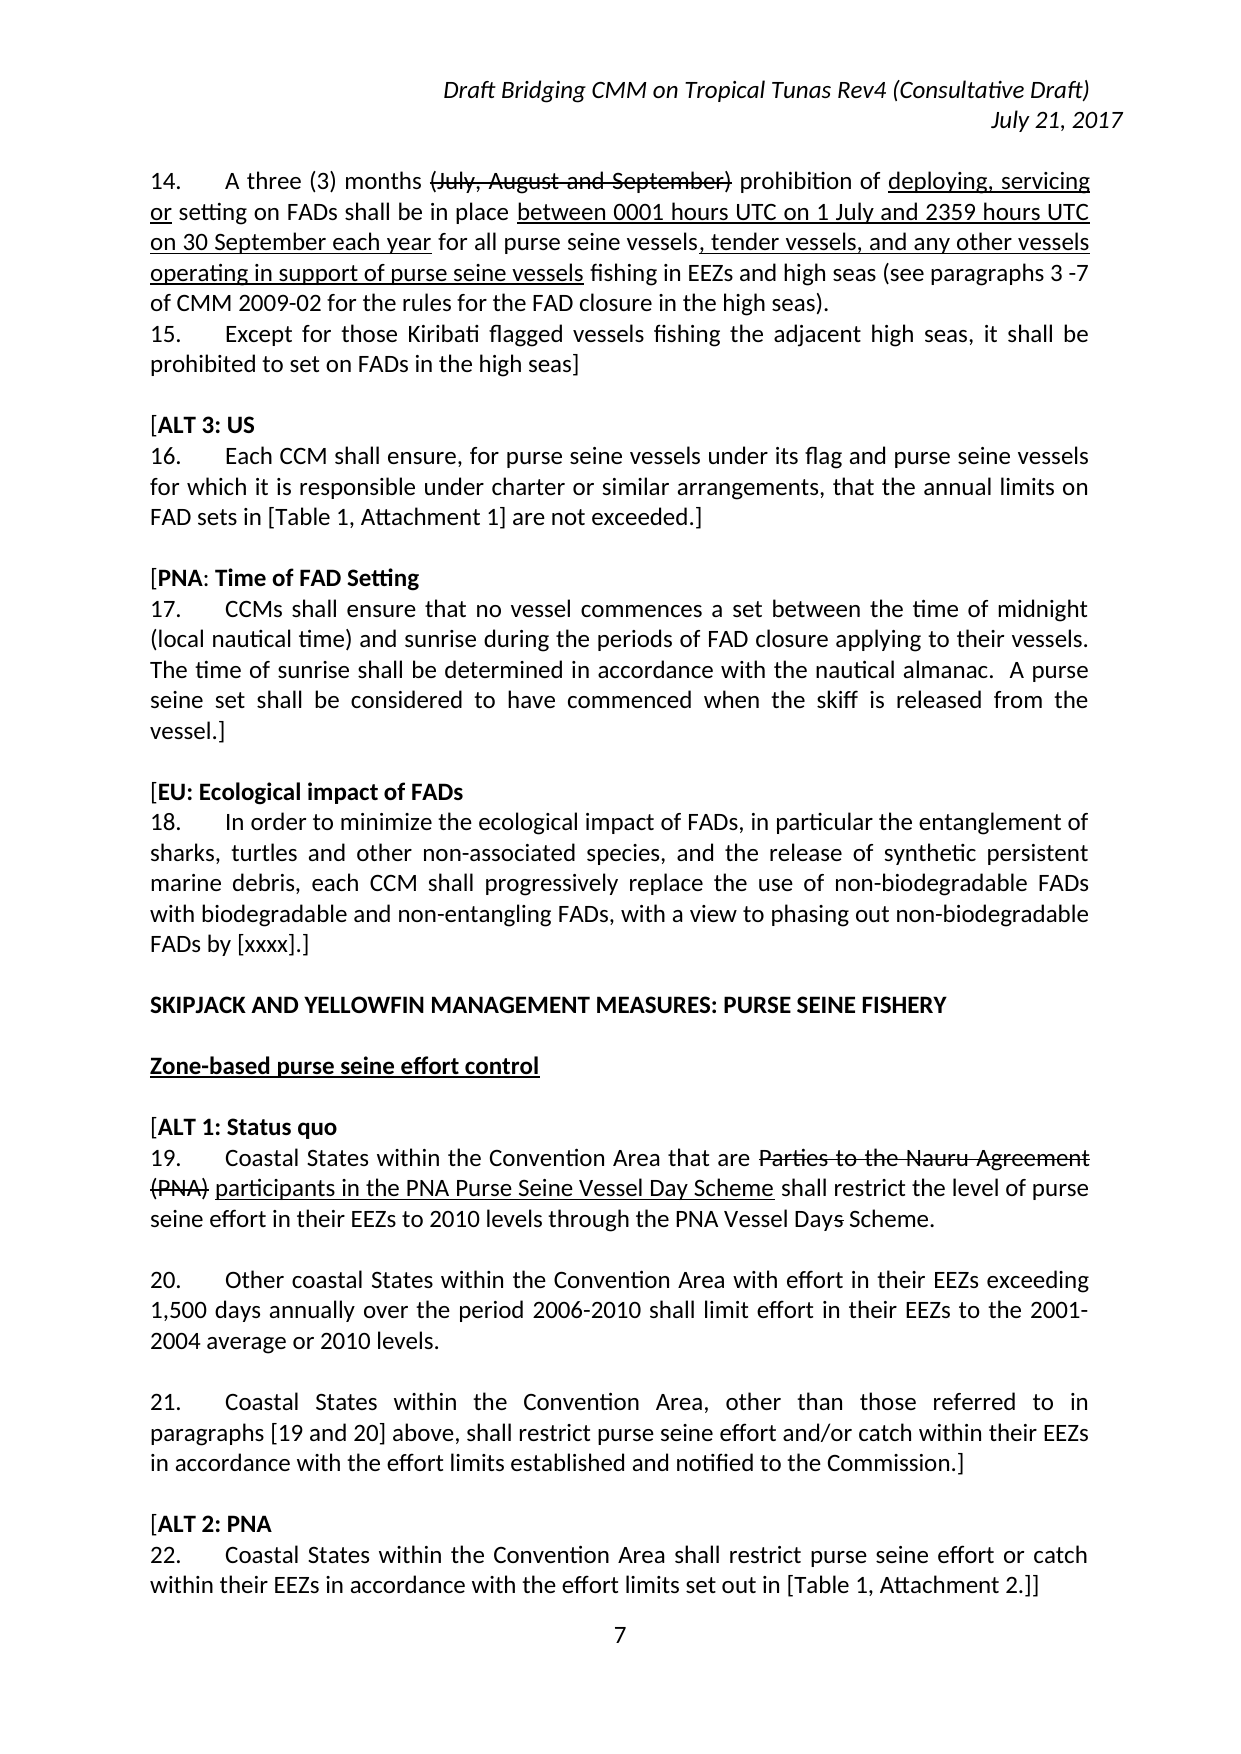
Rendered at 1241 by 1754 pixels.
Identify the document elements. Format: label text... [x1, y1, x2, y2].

list Coastal States within the Convention Area, other than those referred to in paragraphs [19 and 20] above, shall restrict purse seine effort and/or catch within their EEZs in accordance with the effort limits established and notified to the Commission.] [150, 1386, 1090, 1478]
list Coastal States within the Convention Area shall restrict purse seine effort or catch within their EEZs in accordance with the effort limits set out in [Table 1, Attachment 2.]] [150, 1539, 1090, 1600]
list [EU: Ecological impact of FADs [150, 776, 1090, 806]
list In order to minimize the ecological impact of FADs, in particular the entanglement of sharks, turtles and other non-associated species, and the release of synthetic persistent marine debris, each CCM shall progressively replace the use of non-biodegradable FADs with biodegradable and non-entangling FADs, with a view to phasing out non-biodegradable FADs by [xxxx].] [150, 806, 1090, 959]
text SKIPJACK AND YELLOWFIN MANAGEMENT MEASURES: PURSE SEINE FISHERY [150, 989, 1090, 1020]
text [ALT 1: Status quo [150, 1112, 1090, 1142]
list [ALT 2: PNA [150, 1508, 1090, 1539]
text 16. Each CCM shall ensure, for purse seine vessels under its flag and purse seine vessels for which it is responsible under charter or similar arrangements, that the annual limits on FAD sets in [Table 1, Attachment 1] are not exceeded.] [150, 440, 1090, 532]
text 15. Except for those Kiribati flagged vessels fishing the adjacent high seas, it shall be prohibited to set on FADs in the high seas] [150, 318, 1090, 379]
text [ALT 3: US [150, 409, 1090, 440]
list Coastal States within the Convention Area that are Parties to the Nauru Agreement (PNA) participants in the PNA Purse Seine Vessel Day Scheme shall restrict the level of purse seine effort in their EEZs to 2010 levels through the PNA Vessel Days Scheme. [150, 1142, 1090, 1234]
text 14. A three (3) months (July, August and September) prohibition of deploying, servicing or setting on FADs shall be in place between 0001 hours UTC on 1 July and 2359 hours UTC on 30 September each year for all purse seine vessels, tender vessels, and any other vessels operating in support of purse seine vessels fishing in EEZs and high seas (see paragraphs 3 -7 of CMM 2009-02 for the rules for the FAD closure in the high seas). [150, 165, 1090, 318]
text [PNA: Time of FAD Setting [150, 562, 1090, 593]
text Zone-based purse seine effort control [150, 1051, 1090, 1081]
text 17. CCMs shall ensure that no vessel commences a set between the time of midnight (local nautical time) and sunrise during the periods of FAD closure applying to their vessels. The time of sunrise shall be determined in accordance with the nautical almanac. A purse seine set shall be considered to have commenced when the skiff is released from the vessel.] [150, 593, 1090, 745]
list Other coastal States within the Convention Area with effort in their EEZs exceeding 1,500 days annually over the period 2006-2010 shall limit effort in their EEZs to the 2001-2004 average or 2010 levels. [150, 1264, 1090, 1356]
